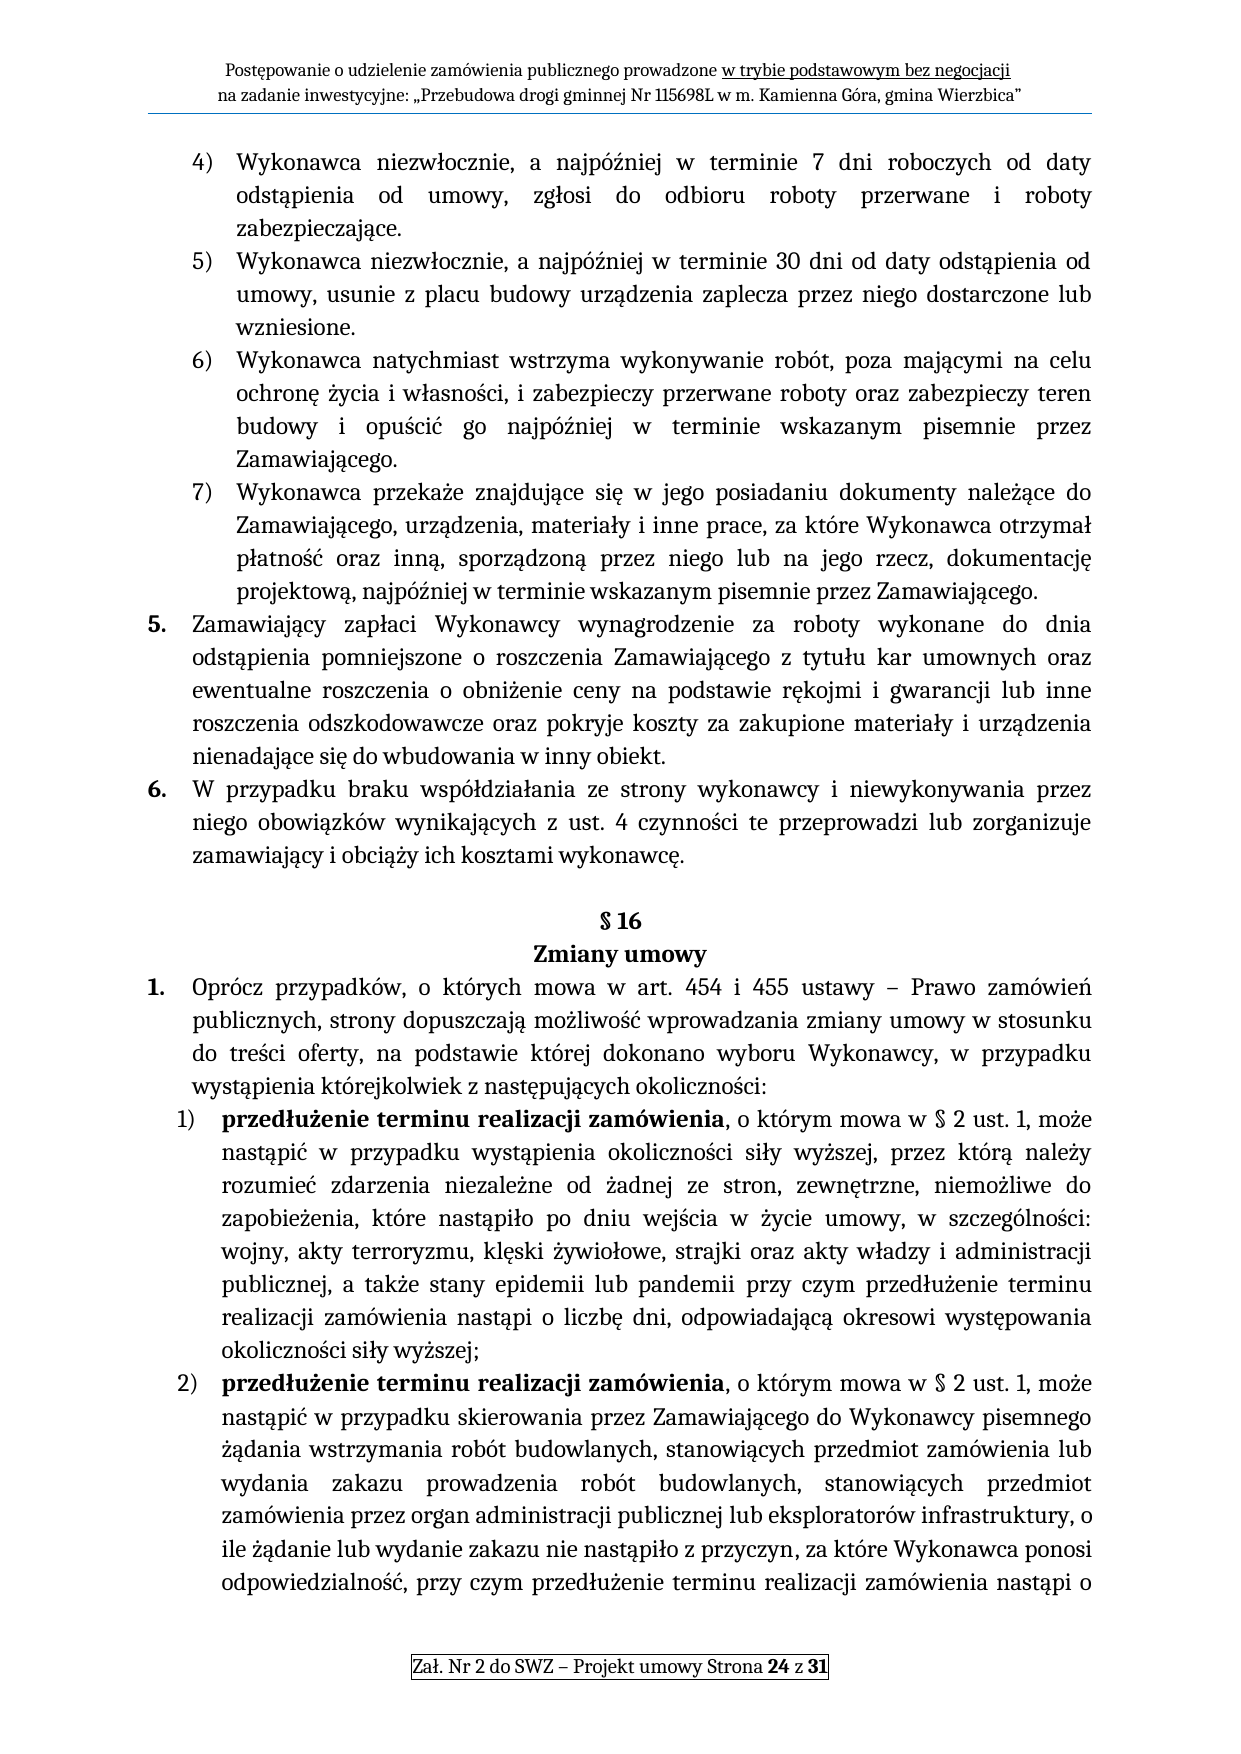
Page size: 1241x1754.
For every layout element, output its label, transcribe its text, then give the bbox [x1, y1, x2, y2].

list przedłużenie terminu realizacji zamówienia, o którym mowa w § 2 ust. 1, może nastąpić w przypadku wystąpienia okoliczności siły wyższej, przez którą należy rozumieć zdarzenia niezależne od żadnej ze stron, zewnętrzne, niemożliwe do zapobieżenia, które nastąpiło po dniu wejścia w życie umowy, w szczególności: wojny, akty terroryzmu, klęski żywiołowe, strajki oraz akty władzy i administracji publicznej, a także stany epidemii lub pandemii przy czym przedłużenie terminu realizacji zamówienia nastąpi o liczbę dni, odpowiadającą okresowi występowania okoliczności siły wyższej; [177, 1105, 1093, 1365]
list Wykonawca natychmiast wstrzyma wykonywanie robót, poza mającymi na celu ochronę życia i własności, i zabezpieczy przerwane roboty oraz zabezpieczy teren budowy i opuścić go najpóźniej w terminie wskazanym pisemnie przez Zamawiającego. [192, 346, 1093, 473]
text § 16 [148, 907, 1093, 936]
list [177, 1369, 1093, 1596]
list W przypadku braku współdziałania ze strony wykonawcy i niewykonywania przez niego obowiązków wynikających z ust. 4 czynności te przeprowadzi lub zorganizuje zamawiający i obciąży ich kosztami wykonawcę. [148, 775, 1093, 870]
list Wykonawca przekaże znajdujące się w jego posiadaniu dokumenty należące do Zamawiającego, urządzenia, materiały i inne prace, za które Wykonawca otrzymał płatność oraz inną, sporządzoną przez niego lub na jego rzecz, dokumentację projektową, najpóźniej w terminie wskazanym pisemnie przez Zamawiającego. [192, 478, 1093, 606]
list Zamawiający zapłaci Wykonawcy wynagrodzenie za roboty wykonane do dnia odstąpienia pomniejszone o roszczenia Zamawiającego z tytułu kar umownych oraz ewentualne roszczenia o obniżenie ceny na podstawie rękojmi i gwarancji lub inne roszczenia odszkodowawcze oraz pokryje koszty za zakupione materiały i urządzenia nienadające się do wbudowania w inny obiekt. [148, 610, 1093, 771]
list Wykonawca niezwłocznie, a najpóźniej w terminie 30 dni od daty odstąpienia od umowy, usunie z placu budowy urządzenia zaplecza przez niego dostarczone lub wzniesione. [192, 247, 1093, 341]
text Zmiany umowy [148, 940, 1093, 969]
list Oprócz przypadków, o których mowa w art. 454 i 455 ustawy – Prawo zamówień publicznych, strony dopuszczają możliwość wprowadzania zmiany umowy w stosunku do treści oferty, na podstawie której dokonano wyboru Wykonawcy, w przypadku wystąpienia którejkolwiek z następujących okoliczności: [148, 973, 1093, 1101]
list Wykonawca niezwłocznie, a najpóźniej w terminie 7 dni roboczych od daty odstąpienia od umowy, zgłosi do odbioru roboty przerwane i roboty zabezpieczające. [192, 148, 1093, 242]
